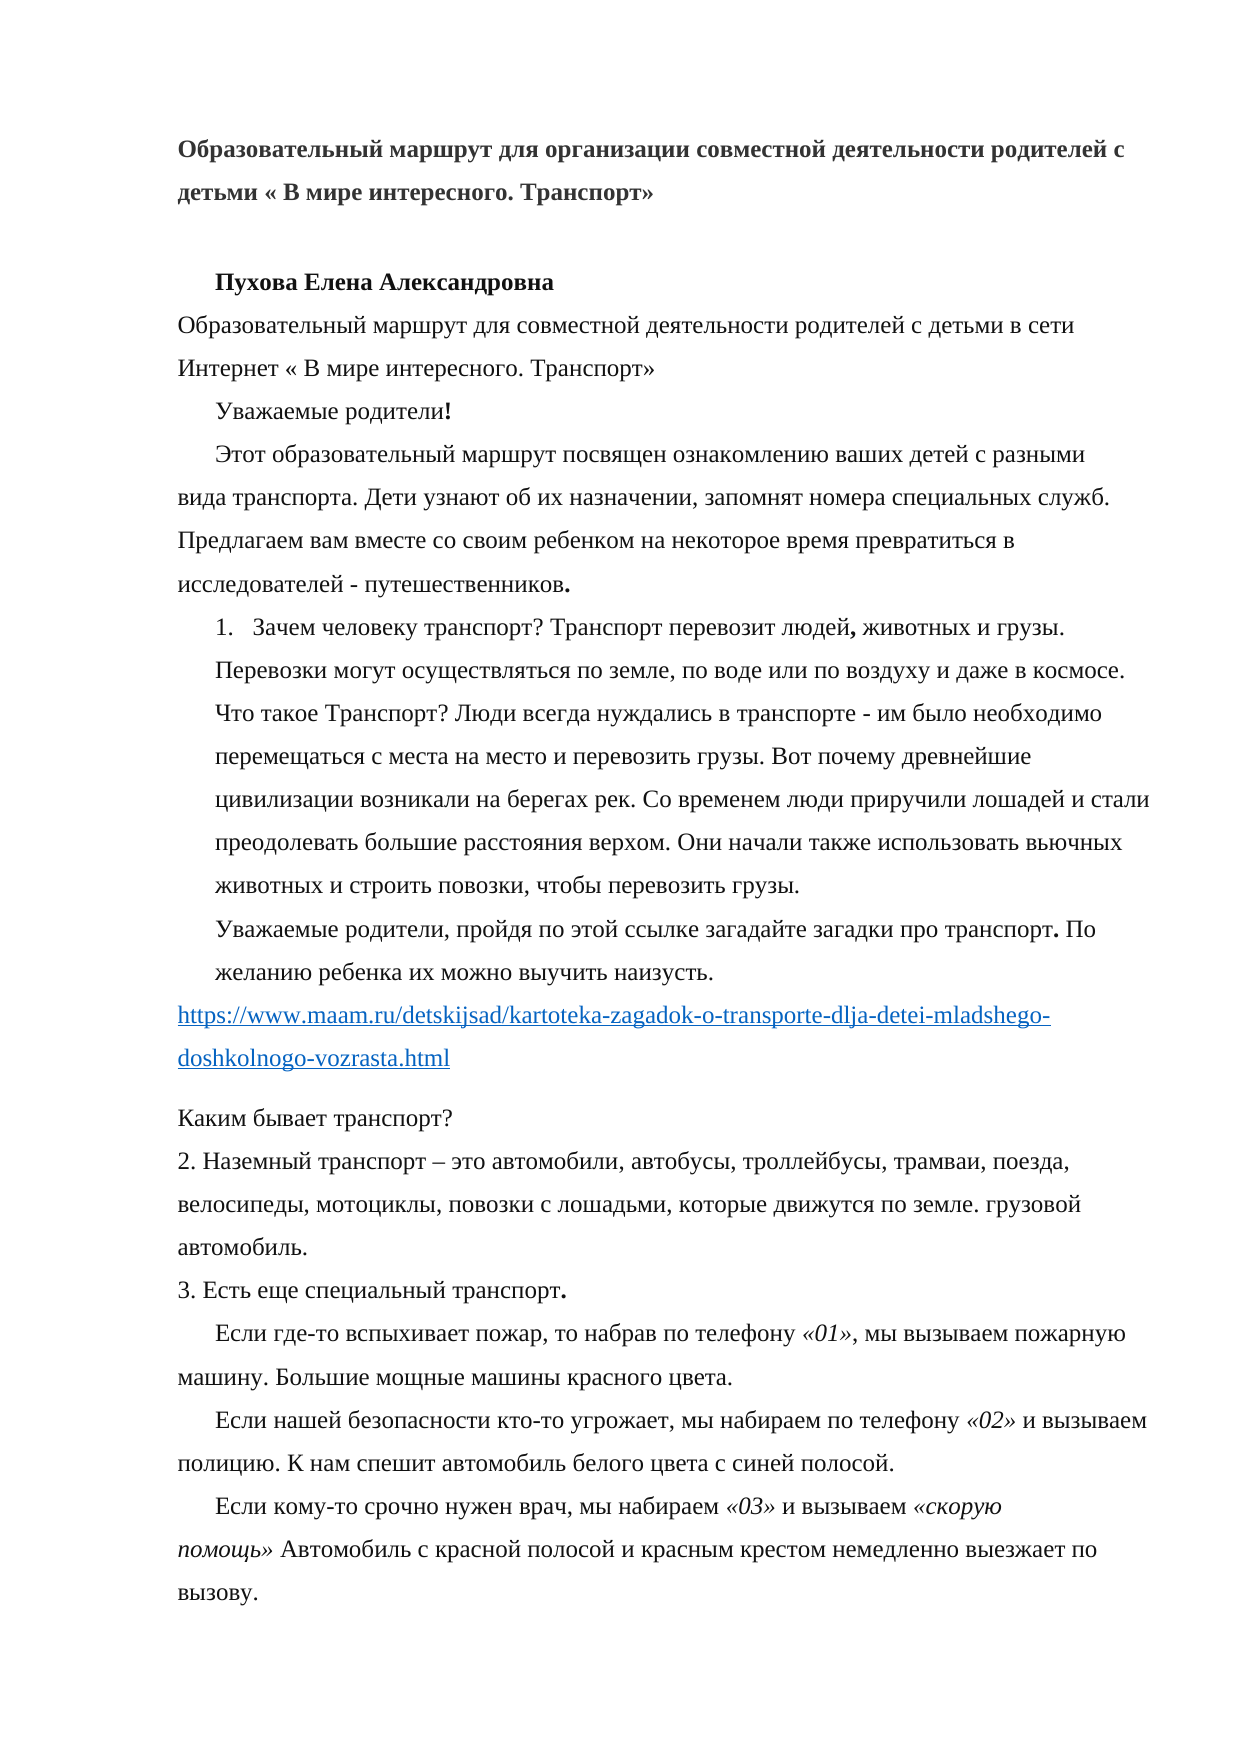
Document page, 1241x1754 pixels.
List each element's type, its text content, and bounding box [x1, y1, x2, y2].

text Уважаемые родители, пройдя по этой ссылке загадайте загадки про транспорт. По желанию ребенка их можно выучить наизусть. [215, 914, 1152, 986]
text 2. Наземный транспорт – это автомобили, автобусы, троллейбусы, трамваи, поезда, велосипеды, мотоциклы, повозки с лошадьми, которые движутся по земле. грузовой автомобиль. [177, 1146, 1152, 1261]
text Уважаемые родители! [177, 396, 1152, 425]
text Если где-то вспыхивает пожар, то набрав по телефону «01», мы вызываем пожарную машину. Большие мощные машины красного цвета. [177, 1318, 1152, 1390]
text Если нашей безопасности кто-то угрожает, мы набираем по телефону «02» и вызываем полицию. К нам спешит автомобиль белого цвета с синей полосой. [177, 1405, 1152, 1477]
text https://www.maam.ru/detskijsad/kartoteka-zagadok-o-transporte-dlja-detei-mladshego-doshkolnogo-vozrasta.html [177, 1000, 1152, 1072]
text 3. Есть еще специальный транспорт. [177, 1275, 1152, 1304]
text Пухова Елена Александровна Образовательный маршрут для совместной деятельности родителей с детьми в сети Интернет « В мире интересного. Транспорт» [177, 267, 1152, 382]
text Этот образовательный маршрут посвящен ознакомлению ваших детей с разными вида транспорта. Дети узнают об их назначении, запомнят номера специальных служб. Предлагаем вам вместе со своим ребенком на некоторое время превратиться в исследователей - путешественников. [177, 439, 1152, 597]
text Каким бывает транспорт? [177, 1103, 1152, 1132]
list Зачем человеку транспорт? Транспорт перевозит людей, животных и грузы. Перевозки могут осуществляться по земле, по воде или по воздуху и даже в космосе. Что такое Транспорт? Люди всегда нуждались в транспорте - им было необходимо перемещаться с места на место и перевозить грузы. Вот почему древнейшие цивилизации возникали на берегах рек. Со временем люди приручили лошадей и стали преодолевать большие расстояния верхом. Они начали также использовать вьючных животных и строить повозки, чтобы перевозить грузы. [215, 612, 1152, 899]
subtitle Образовательный маршрут для организации совместной деятельности родителей с детьми « В мире интересного. Транспорт» [177, 134, 1152, 206]
text Если кому-то срочно нужен врач, мы набираем «03» и вызываем «скорую помощь» Автомобиль с красной полосой и красным крестом немедленно выезжает по вызову. [177, 1491, 1152, 1606]
